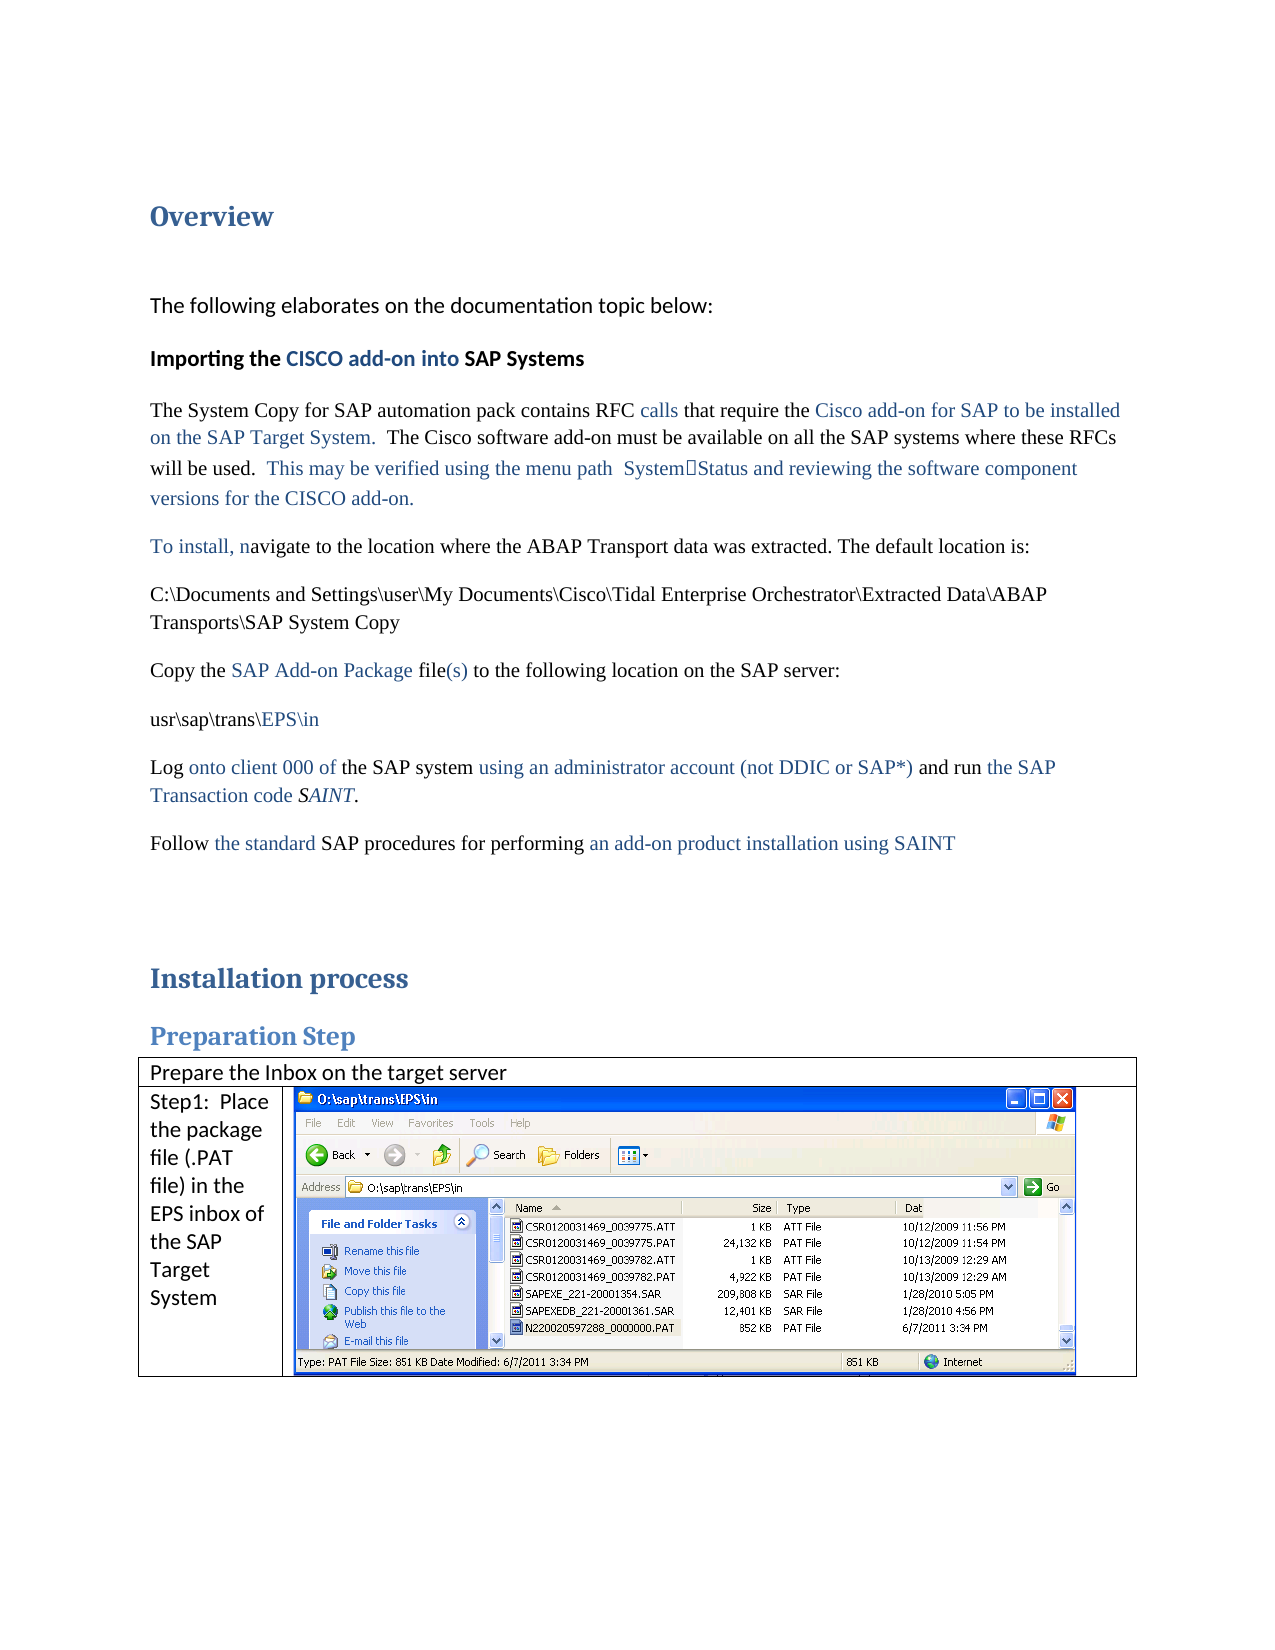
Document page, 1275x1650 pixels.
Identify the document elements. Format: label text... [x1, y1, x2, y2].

table_cell Step1: Place the package file (.PAT file) in the EPS inbox of the SAP Target System [139, 1087, 282, 1376]
text Follow the standard SAP procedures for performing an add-on product installation using SAINT [150, 831, 1125, 855]
text Importing the CISCO add-on into SAP Systems [150, 344, 1125, 373]
text usr\sap\trans\EPS\in [150, 707, 1125, 731]
subtitle Installation process [150, 962, 1125, 995]
subtitle Overview [150, 200, 1125, 233]
text The System Copy for SAP automation pack contains RFC calls that require the Cisco add-on for SAP to be installed on the SAP Target System. The Cisco software add-on must be available on all the SAP systems where these RFCs will be used. This may be verified using the menu path SystemStatus and reviewing the software component versions for the CISCO add-on. [150, 398, 1125, 509]
picture [293, 1087, 1077, 1376]
table_cell [1077, 1087, 1136, 1376]
subtitle Preparation Step [150, 1021, 1125, 1052]
table_header Prepare the Inbox on the target server [139, 1058, 1136, 1086]
text Log onto client 000 of the SAP system using an administrator account (not DDIC or SAP*) and run the SAP Transaction code SAINT. [150, 755, 1125, 807]
text The following elaborates on the documentation topic below: [150, 292, 1125, 319]
text C:\Documents and Settings\user\My Documents\Cisco\Tidal Enterprise Orchestrator\Extracted Data\ABAP Transports\SAP System Copy [150, 582, 1125, 634]
text To install, navigate to the location where the ABAP Transport data was extracted. The default location is: [150, 534, 1125, 558]
table_cell [283, 1087, 293, 1376]
text Copy the SAP Add-on Package file(s) to the following location on the SAP server: [150, 658, 1125, 682]
